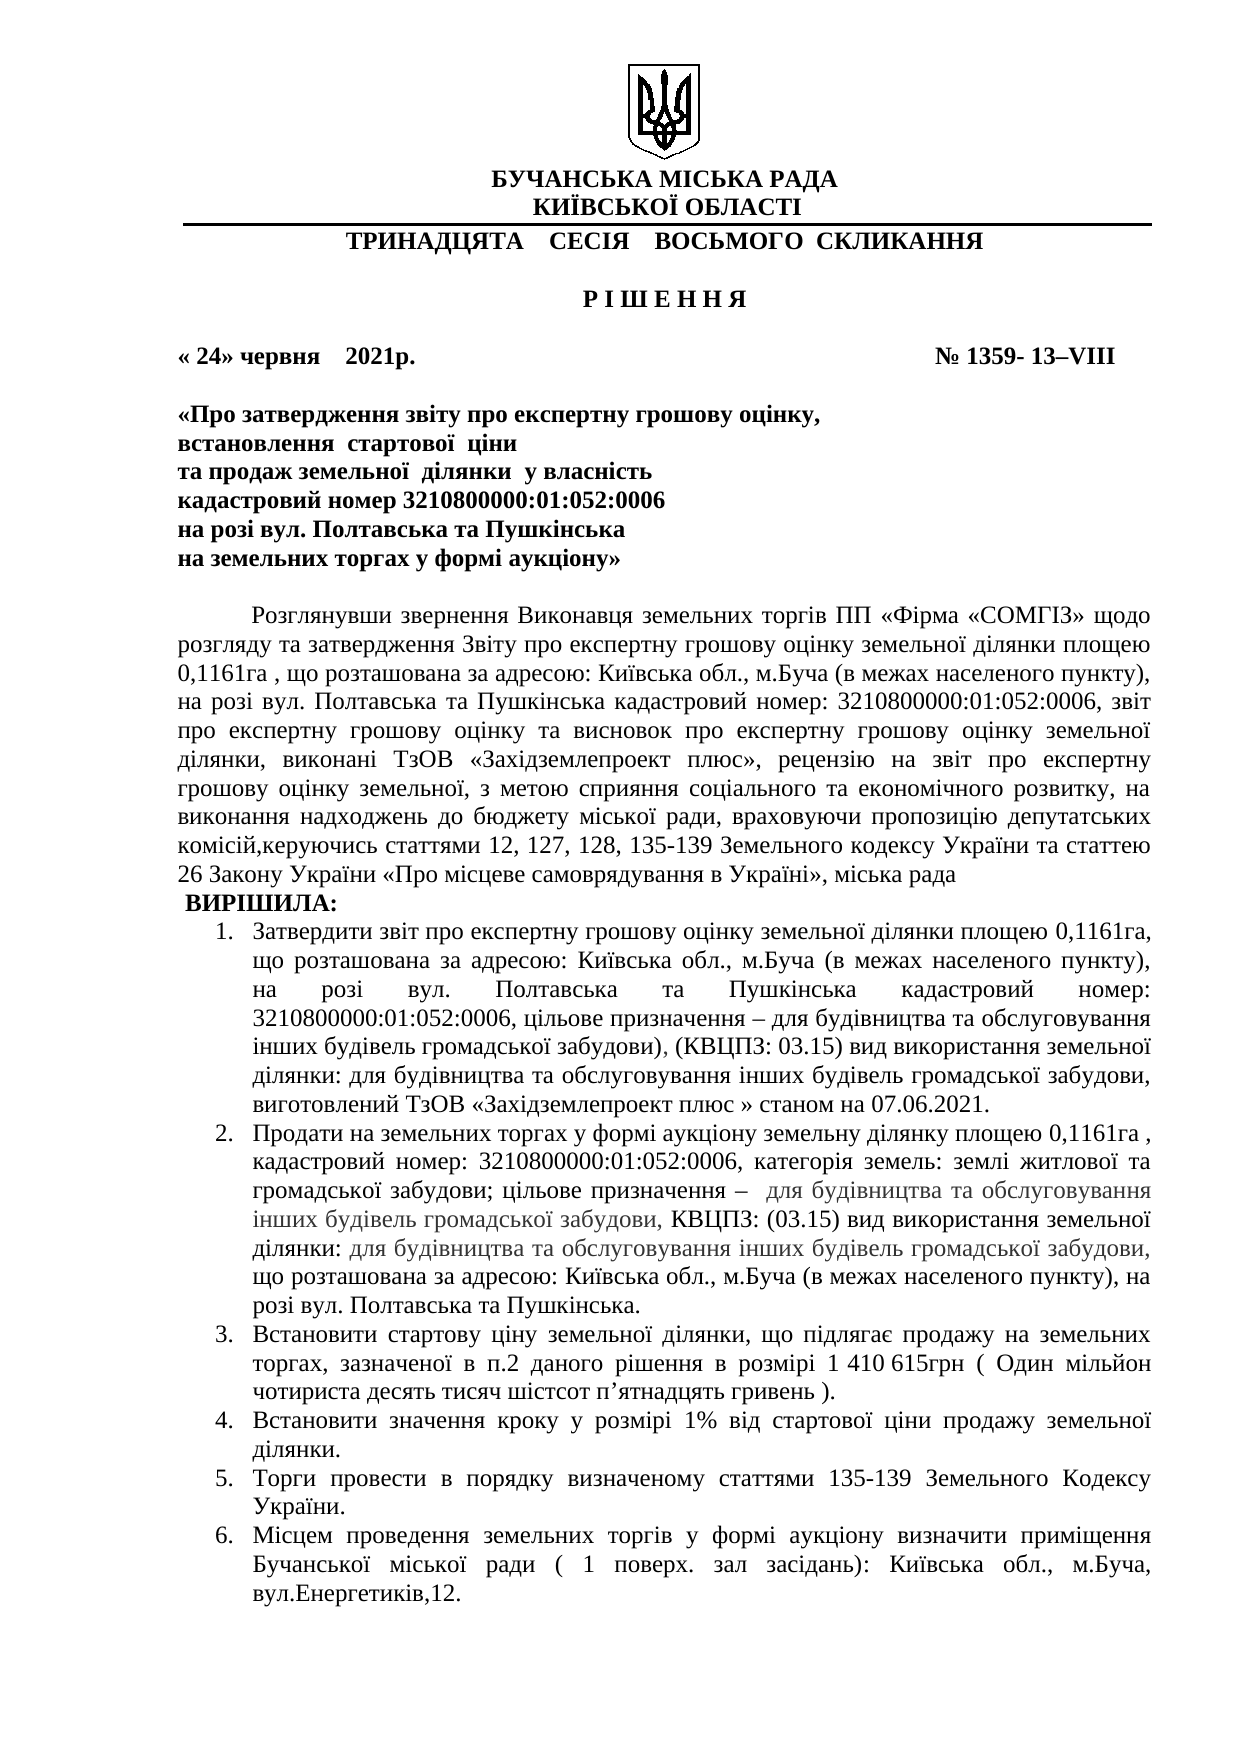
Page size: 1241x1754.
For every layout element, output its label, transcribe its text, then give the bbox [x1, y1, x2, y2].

text кадастровий номер 3210800000:01:052:0006 [177, 485, 1152, 514]
list Встановити стартову ціну земельної ділянки, що підлягає продажу на земельних торгах, зазначеної в п.2 даного рішення в розмірі 1 410 615грн ( Один мільйон чотириста десять тисяч шістсот п’ятнадцять гривень ). [215, 1319, 1152, 1405]
text «Про затвердження звіту про експертну грошову оцінку, [177, 399, 1152, 428]
text та продаж земельної ділянки у власність [177, 456, 1152, 485]
list Продати на земельних торгах у формі аукціону земельну ділянку площею 0,1161га , [215, 1118, 1152, 1146]
list Затвердити звіт про експертну грошову оцінку земельної ділянки площею 0,1161га, що розташована за адресою: Київська обл., м.Буча (в межах населеного пункту), на розі вул. Полтавська та Пушкінська кадастровий номер: 3210800000:01:052:0006, цільове призначення – для будівництва та обслуговування інших будівель громадської забудови), (КВЦПЗ: 03.15) вид використання земельної ділянки: для будівництва та обслуговування інших будівель громадської забудови, виготовлений ТзОВ «Західземлепроект плюс » станом на 07.06.2021. [215, 916, 1152, 1118]
text на земельних торгах у формі аукціону» [177, 543, 1152, 571]
text БУЧАНСЬКА МІСЬКА РАДА [177, 164, 1152, 192]
text Р І Ш Е Н Н Я [177, 284, 1152, 313]
list Торги провести в порядку визначеному статтями 135-139 Земельного Кодексу України. [215, 1463, 1152, 1520]
text ВИРІШИЛА: [185, 888, 1152, 916]
list Встановити значення кроку у розмірі 1% від стартової ціни продажу земельної ділянки. [215, 1405, 1152, 1463]
text « 24» червня 2021р. № 1359- 13–VІІІ [177, 341, 1152, 370]
list Місцем проведення земельних торгів у формі аукціону визначити приміщення Бучанської міської ради ( 1 поверх. зал засідань): Київська обл., м.Буча, вул.Енергетиків,12. [215, 1520, 1152, 1606]
text кадастровий номер: 3210800000:01:052:0006, категорія земель: землі житлової та громадської забудови; цільове призначення – для будівництва та обслуговування інших будівель громадської забудови, КВЦПЗ: (03.15) вид використання земельної ділянки: для будівництва та обслуговування інших будівель громадської забудови, що розташована за адресою: Київська обл., м.Буча (в межах населеного пункту), на розі вул. Полтавська та Пушкінська. [252, 1146, 1152, 1233]
text Розглянувши звернення Виконавця земельних торгів ПП «Фірма «СОМГІЗ» щодо розгляду та затвердження Звіту про експертну грошову оцінку земельної ділянки площею 0,1161га , що розташована за адресою: Київська обл., м.Буча (в межах населеного пункту), на розі вул. Полтавська та Пушкінська кадастровий номер: 3210800000:01:052:0006, звіт про експертну грошову оцінку та висновок про експертну грошову оцінку земельної ділянки, виконані ТзОВ «Західземлепроект плюс», рецензію на звіт про експертну грошову оцінку земельної, з метою сприяння соціального та економічного розвитку, на виконання надходжень до бюджету міської ради, враховуючи пропозицію депутатських комісій,керуючись статтями 12, 127, 128, 135-139 Земельного кодексу України та статтею 26 Закону України «Про місцеве самоврядування в Україні», міська рада [177, 600, 1152, 888]
text КИЇВСЬКОЇ ОБЛАСТІ [183, 192, 1152, 223]
text ТРИНАДЦЯТА СЕСІЯ ВОСЬМОГО СКЛИКАННЯ [177, 226, 1152, 255]
text встановлення стартової ціни [177, 428, 1152, 456]
text на розі вул. Полтавська та Пушкінська [177, 514, 1152, 543]
text кадастровий номер: 3210800000:01:052:0006, категорія земель: землі житлової та громадської забудови; цільове призначення – для будівництва та обслуговування інших будівель громадської забудови, КВЦПЗ: (03.15) вид використання земельної ділянки: для будівництва та обслуговування інших будівель громадської забудови, що розташована за адресою: Київська обл., м.Буча (в межах населеного пункту), на розі вул. Полтавська та Пушкінська. [252, 1233, 1152, 1319]
